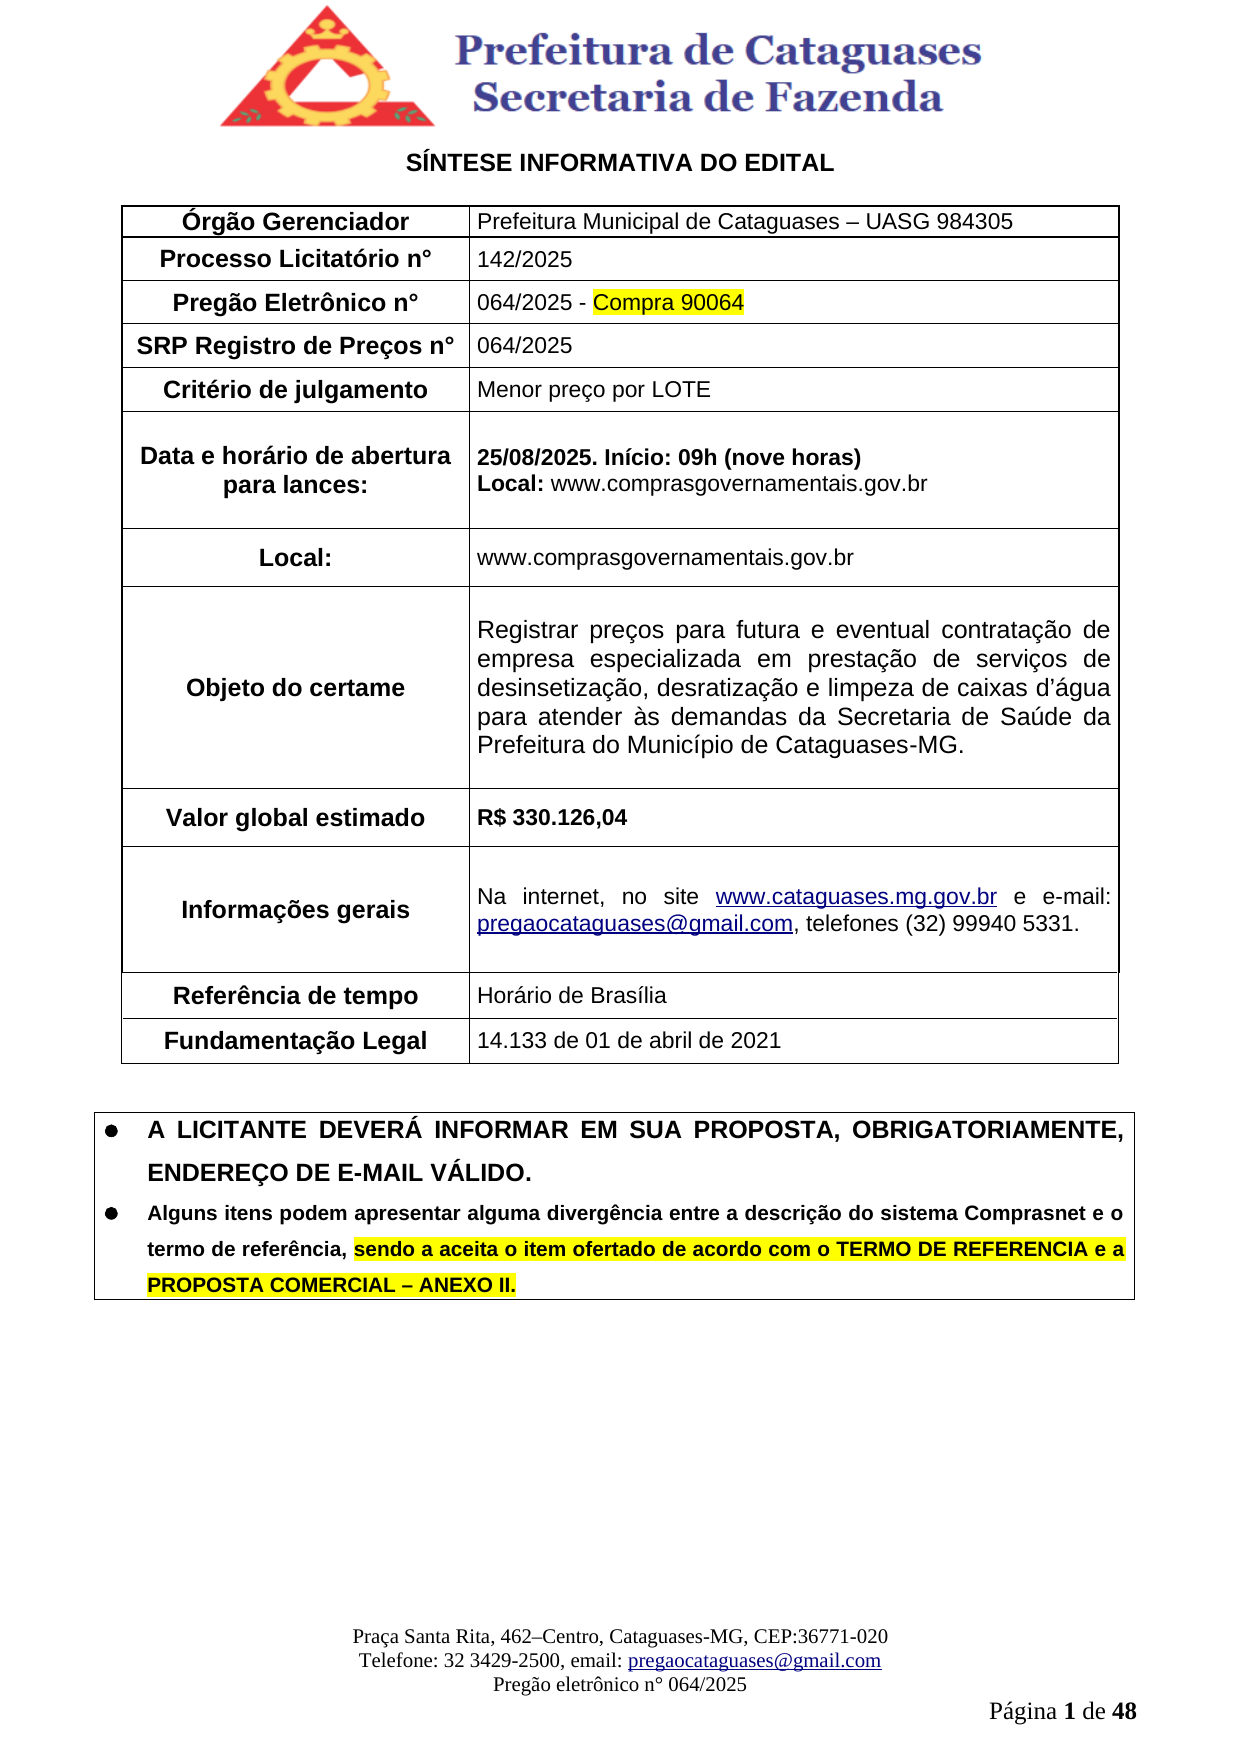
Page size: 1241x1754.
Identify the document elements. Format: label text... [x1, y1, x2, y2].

table_cell Valor global estimado [123, 789, 469, 846]
table_cell Pregão Eletrônico n° [123, 281, 469, 323]
table_cell Critério de julgamento [123, 368, 469, 411]
table_cell 064/2025 - Compra 90064 [470, 281, 1118, 323]
table_cell R$ 330.126,04 [470, 789, 1118, 846]
table_cell SRP Registro de Preços n° [123, 324, 469, 367]
picture [165, 0, 1075, 148]
table_cell 064/2025 [470, 324, 1118, 367]
table_cell Data e horário de abertura para lances: [123, 412, 469, 528]
text SÍNTESE INFORMATIVA DO EDITAL [103, 147, 1137, 176]
table_cell 142/2025 [470, 238, 1118, 279]
table_header Órgão Gerenciador [123, 207, 469, 236]
table_cell Local: [123, 529, 469, 586]
table_cell Horário de Brasília [470, 972, 1118, 1017]
table_cell Processo Licitatório n° [123, 238, 469, 279]
table_cell Objeto do certame [123, 587, 469, 788]
table_cell Informações gerais [123, 847, 469, 972]
table_cell 25/08/2025. Início: 09h (nove horas) Local: www.comprasgovernamentais.gov.br [470, 412, 1118, 528]
list A LICITANTE DEVERÁ INFORMAR EM SUA PROPOSTA, OBRIGATORIAMENTE, ENDEREÇO DE E-MAIL VÁLIDO. [95, 1113, 1134, 1187]
table_cell 14.133 de 01 de abril de 2021 [470, 1018, 1118, 1063]
table_cell Fundamentação Legal [122, 1018, 469, 1063]
table_cell Na internet, no site www.cataguases.mg.gov.br e e-mail: pregaocataguases@gmail.com, telefones (32) 99940 5331. [470, 847, 1118, 972]
table_cell www.comprasgovernamentais.gov.br [470, 529, 1118, 586]
list Alguns itens podem apresentar alguma divergência entre a descrição do sistema Comprasnet e o termo de referência, sendo a aceita o item ofertado de acordo com o TERMO DE REFERENCIA e a PROPOSTA COMERCIAL – ANEXO II. [95, 1198, 1134, 1299]
table_header Prefeitura Municipal de Cataguases – UASG 984305 [470, 207, 1118, 236]
table_cell Referência de tempo [122, 973, 469, 1017]
table_cell Menor preço por LOTE [470, 368, 1118, 411]
table_cell Registrar preços para futura e eventual contratação de empresa especializada em prestação de serviços de desinsetização, desratização e limpeza de caixas d’água para atender às demandas da Secretaria de Saúde da Prefeitura do Município de Cataguases-MG. [470, 587, 1118, 788]
